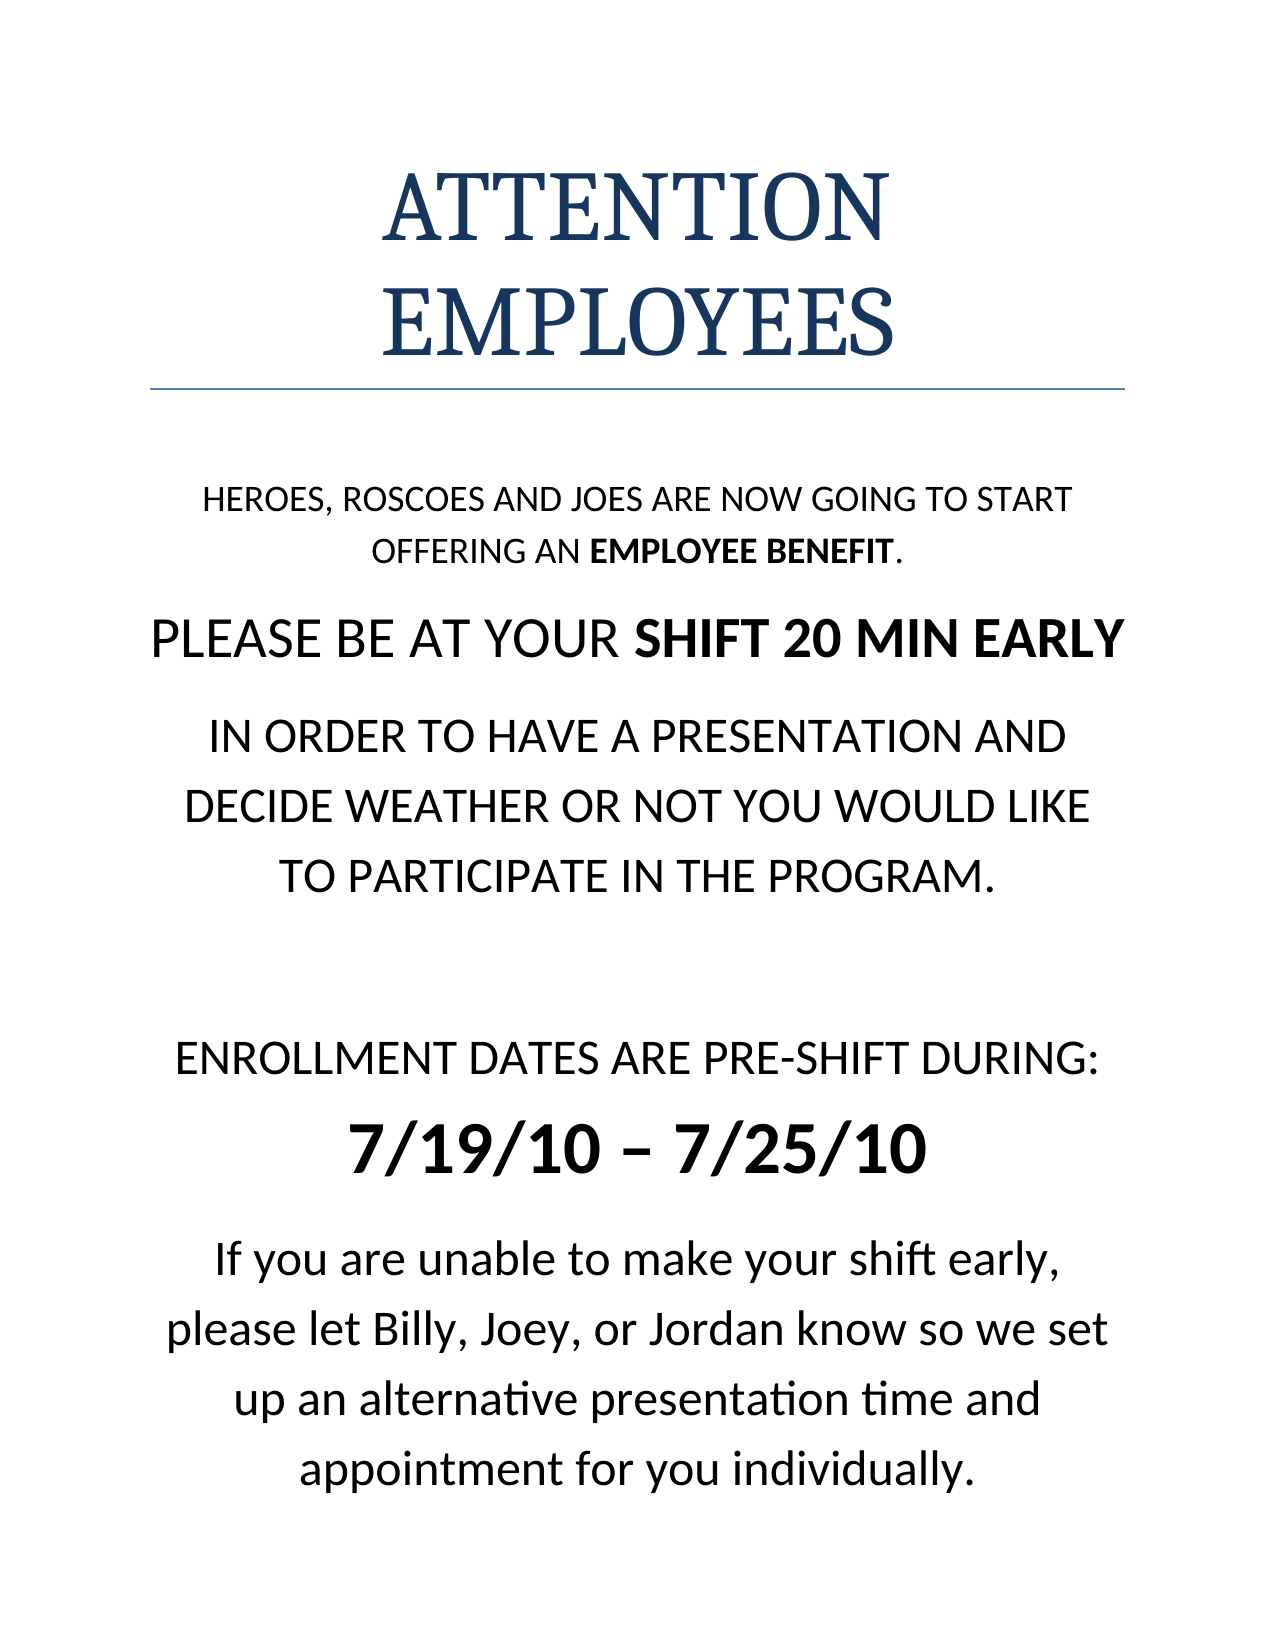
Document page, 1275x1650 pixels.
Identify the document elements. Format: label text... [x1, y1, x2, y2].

text IN ORDER TO HAVE A PRESENTATION AND DECIDE WEATHER OR NOT YOU WOULD LIKE TO PARTICIPATE IN THE PROGRAM. [150, 704, 1125, 905]
text PLEASE BE AT YOUR SHIFT 20 MIN EARLY [150, 601, 1125, 672]
text ENROLLMENT DATES ARE PRE-SHIFT DURING: 7/19/10 – 7/25/10 [150, 1026, 1125, 1192]
text HEROES, ROSCOES AND JOES ARE NOW GOING TO START OFFERING AN EMPLOYEE BENEFIT. [150, 475, 1125, 573]
text If you are unable to make your shift early, please let Billy, Joey, or Jordan know so we set up an alternative presentation time and appointment for you individually. [150, 1226, 1125, 1498]
title ATTENTION EMPLOYEES [150, 150, 1125, 388]
